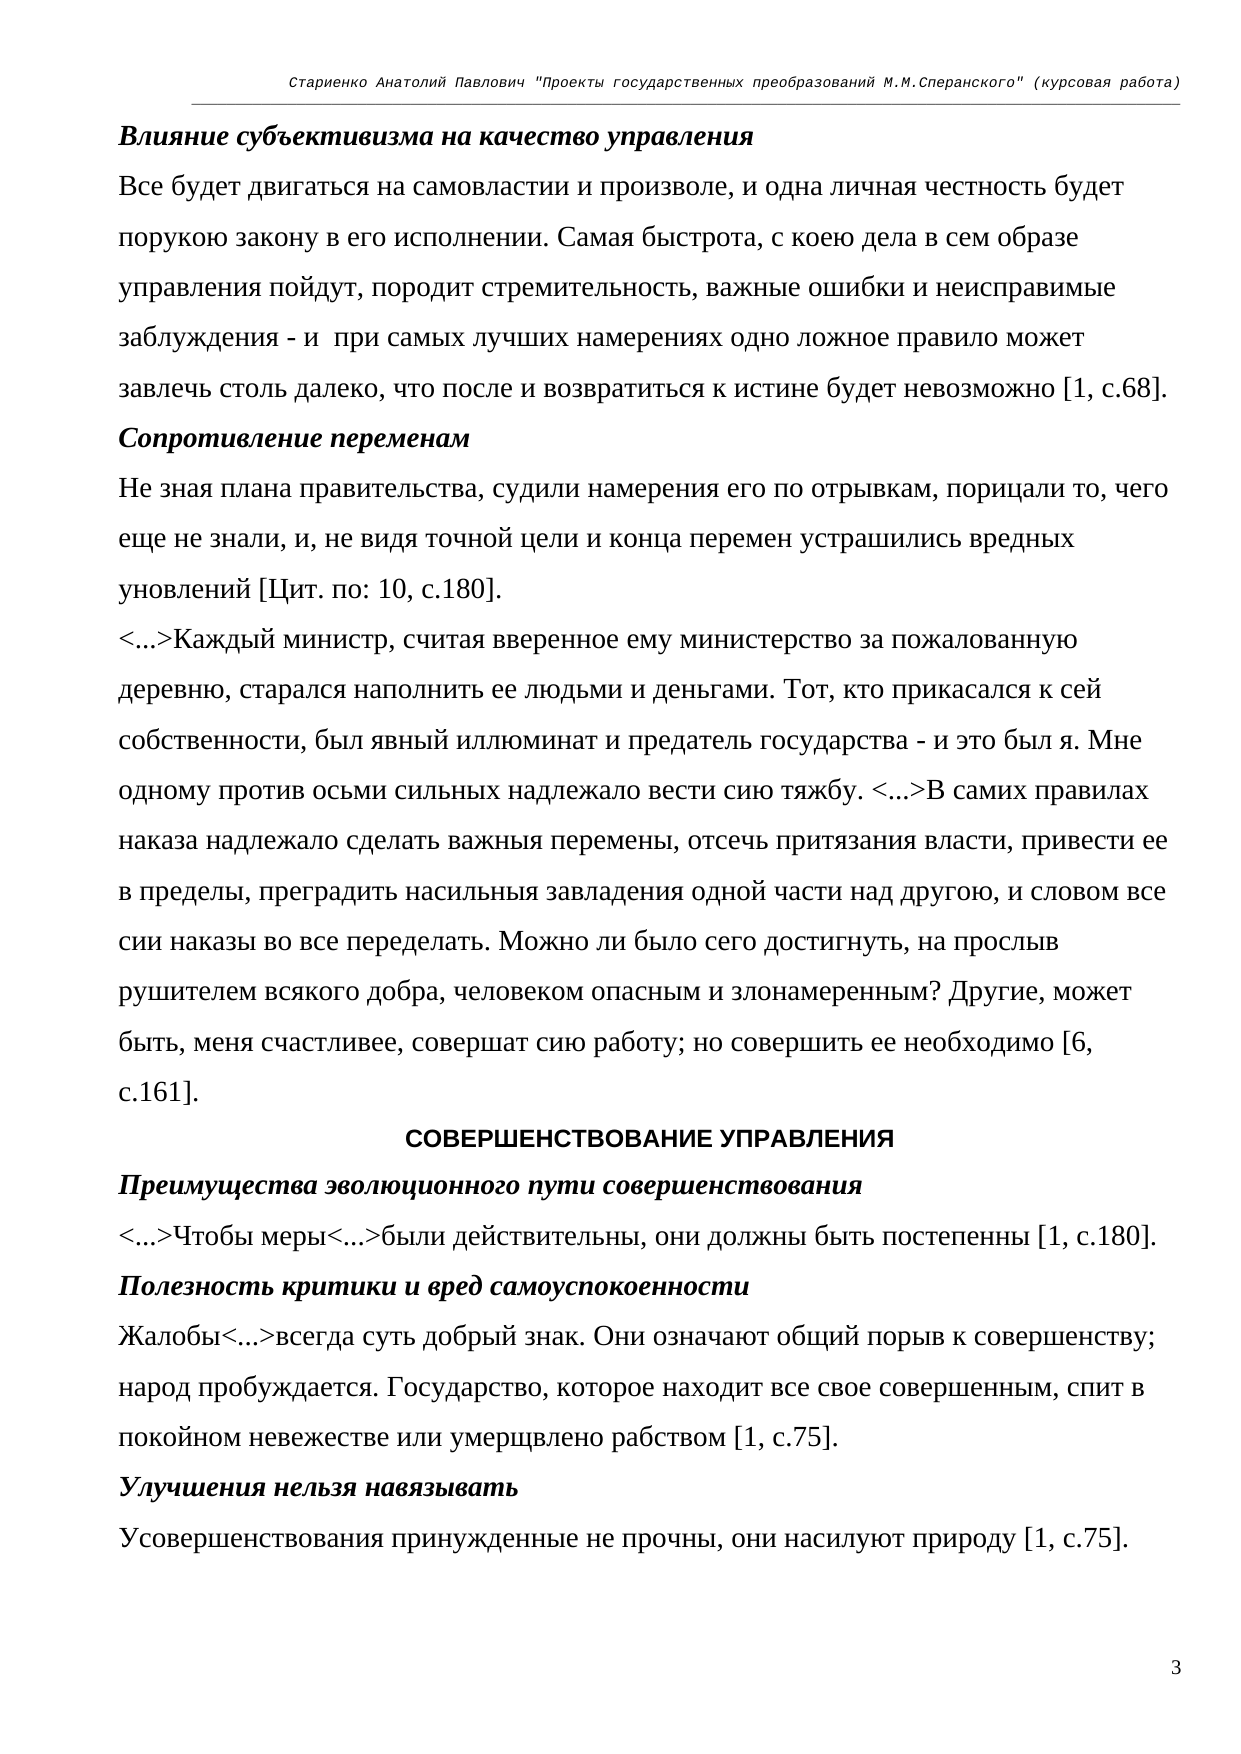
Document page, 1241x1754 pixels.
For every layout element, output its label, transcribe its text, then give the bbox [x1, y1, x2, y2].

text <...>Чтобы меры<...>были действительны, они должны быть постепенны [1, с.180]. [118, 1218, 1181, 1251]
text Усовершенствования принужденные не прочны, они насилуют природу [1, с.75]. [118, 1520, 1181, 1553]
text Все будет двигаться на самовластии и произволе, и одна личная честность будет порукою закону в его исполнении. Самая быстрота, с коею дела в сем образе управления пойдут, породит стремительность, важные ошибки и неисправимые заблуждения - и при самых лучших намерениях одно ложное правило может завлечь столь далеко, что после и возвратиться к истине будет невозможно [1, с.68]. [118, 168, 1181, 403]
text Преимущества эволюционного пути совершенствования [118, 1167, 1181, 1201]
text Улучшения нельзя навязывать [118, 1469, 1181, 1503]
text Сопротивление переменам [118, 420, 1181, 453]
text Не зная плана правительства, судили намерения его по отрывкам, порицали то, чего еще не знали, и, не видя точной цели и конца перемен устрашились вредных уновлений [Цит. по: 10, с.180]. [118, 470, 1181, 604]
text <...>Каждый министр, считая вверенное ему министерство за пожалованную деревню, старался наполнить ее людьми и деньгами. Тот, кто прикасался к сей собственности, был явный иллюминат и предатель государства - и это был я. Мне одному против осьми сильных надлежало вести сию тяжбу. <...>В самих правилах наказа надлежало сделать важныя перемены, отсечь притязания власти, привести ее в пределы, преградить насильныя завладения одной части над другою, и словом все сии наказы во все переделать. Можно ли было сего достигнуть, на прослыв рушителем всякого добра, человеком опасным и злонамеренным? Другие, может быть, меня счастливее, совершат сию работу; но совершить ее необходимо [6, с.161]. [118, 621, 1181, 1108]
text Полезность критики и вред самоуспокоенности [118, 1268, 1181, 1302]
text Влияние субъективизма на качество управления [118, 118, 1181, 152]
text СОВЕРШЕНСТВОВАНИЕ УПРАВЛЕНИЯ [118, 1124, 1181, 1153]
text Жалобы<...>всегда суть добрый знак. Они означают общий порыв к совершенству; народ пробуждается. Государство, которое находит все свое совершенным, спит в покойном невежестве или умерщвлено рабством [1, с.75]. [118, 1318, 1181, 1453]
